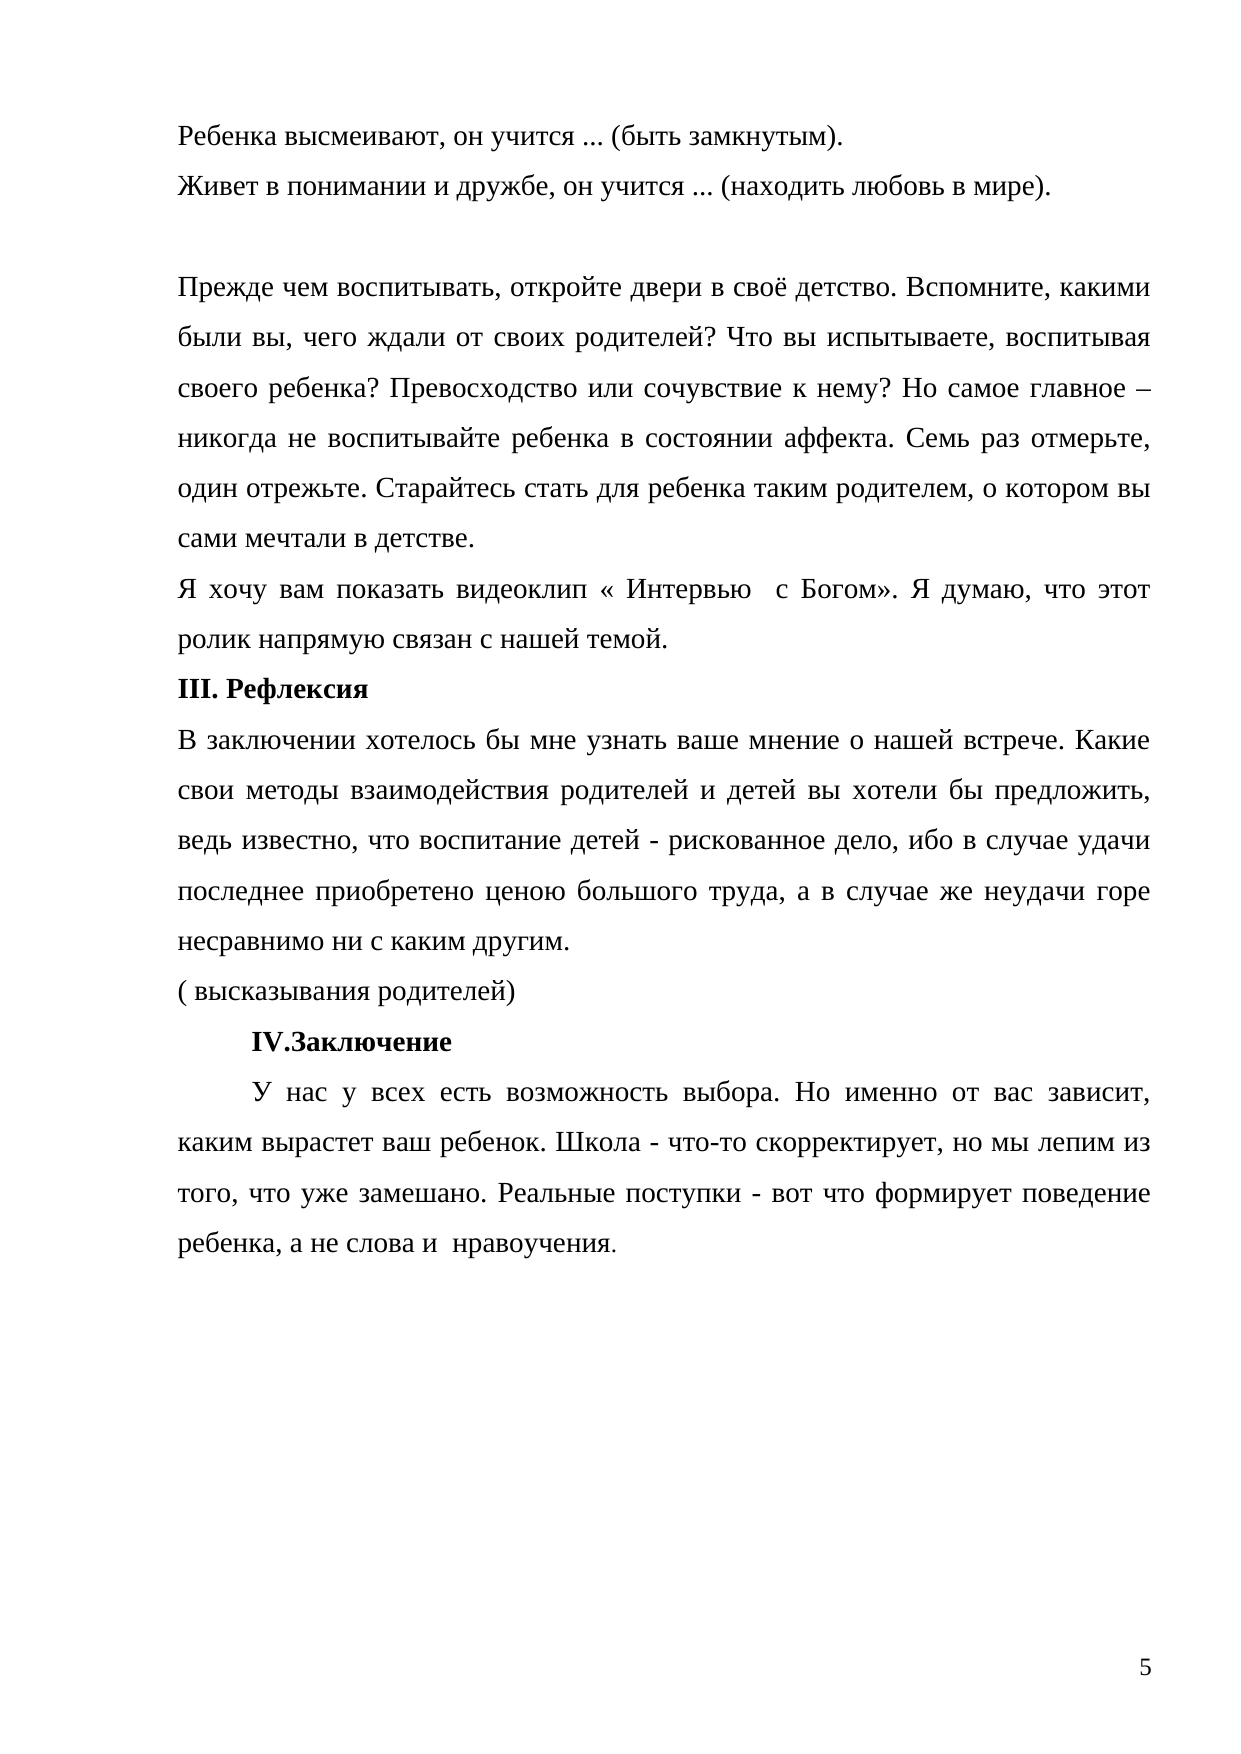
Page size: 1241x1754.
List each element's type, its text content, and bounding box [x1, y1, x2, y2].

text III. Рефлексия [177, 672, 1152, 705]
text У нас у всех есть возможность выбора. Но именно от вас зависит, каким вырастет ваш ребенок. Школа - что-то скорректирует, но мы лепим из того, что уже замешано. Реальные поступки - вот что формирует поведение ребенка, а не слова и нравоучения. [177, 1074, 1152, 1258]
text ( высказывания родителей) [177, 973, 1152, 1007]
text Живет в понимании и дружбе, он учится ... (находить любовь в мире). [177, 168, 1152, 202]
text Прежде чем воспитывать, откройте двери в своё детство. Вспомните, какими были вы, чего ждали от своих родителей? Что вы испытываете, воспитывая своего ребенка? Превосходство или сочувствие к нему? Но самое главное – никогда не воспитывайте ребенка в состоянии аффекта. Семь раз отмерьте, один отрежьте. Старайтесь стать для ребенка таким родителем, о котором вы сами мечтали в детстве. [177, 269, 1152, 554]
text IV.Заключение [177, 1024, 1152, 1057]
text Ребенка высмеивают, он учится ... (быть замкнутым). [177, 118, 1152, 152]
text Я хочу вам показать видеоклип « Интервью с Богом». Я думаю, что этот ролик напрямую связан с нашей темой. [177, 571, 1152, 655]
text В заключении хотелось бы мне узнать ваше мнение о нашей встрече. Какие свои методы взаимодействия родителей и детей вы хотели бы предложить, ведь известно, что воспитание детей - рискованное дело, ибо в случае удачи последнее приобретено ценою большого труда, а в случае же неудачи горе несравнимо ни с каким другим. [177, 722, 1152, 957]
